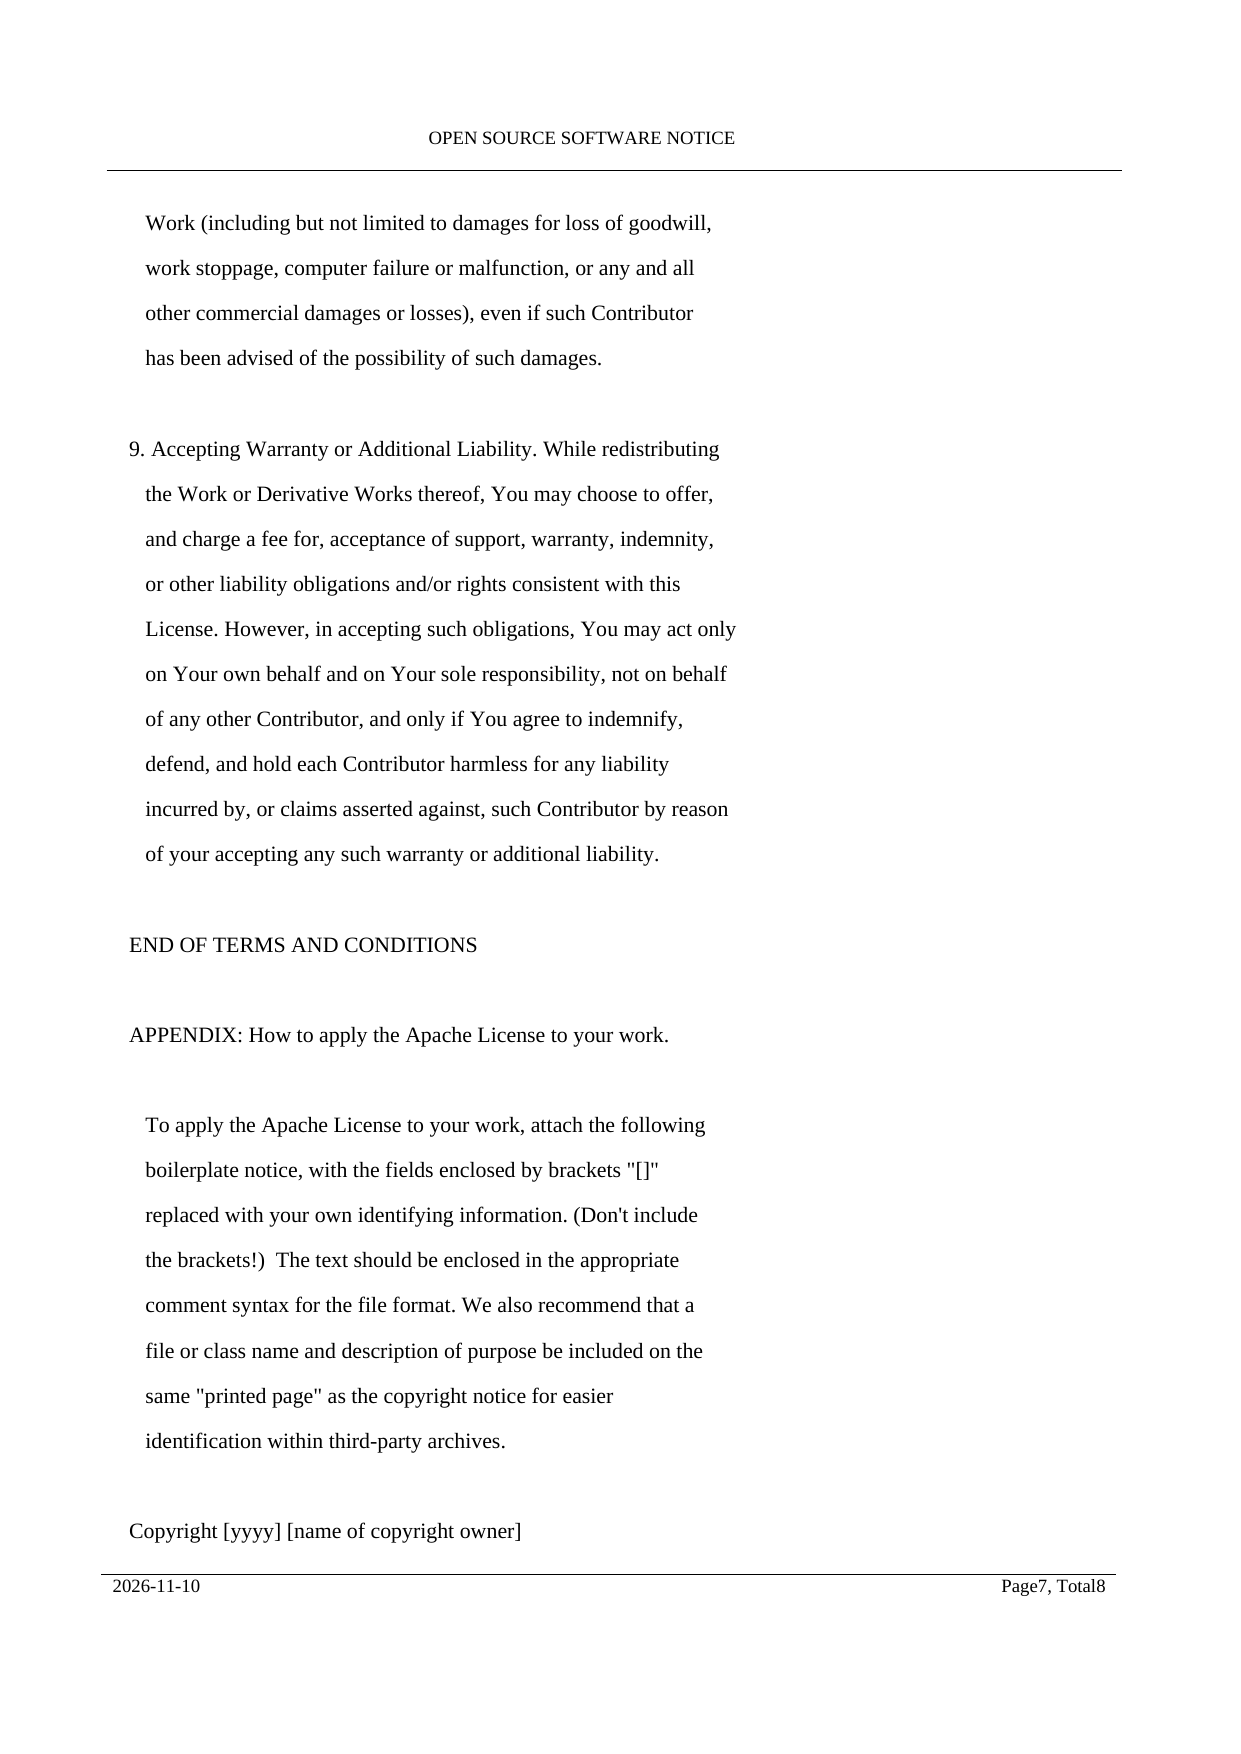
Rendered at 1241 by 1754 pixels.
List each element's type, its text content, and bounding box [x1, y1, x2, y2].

text on Your own behalf and on Your sole responsibility, not on behalf [112, 657, 1128, 690]
text work stoppage, computer failure or malfunction, or any and all [112, 251, 1128, 284]
text To apply the Apache License to your work, attach the following [112, 1108, 1128, 1141]
text incurred by, or claims asserted against, such Contributor by reason [112, 793, 1128, 825]
text the Work or Derivative Works thereof, You may choose to offer, [112, 477, 1128, 509]
text of your accepting any such warranty or additional liability. [112, 838, 1128, 870]
text has been advised of the possibility of such damages. [112, 342, 1128, 374]
text other commercial damages or losses), even if such Contributor [112, 297, 1128, 329]
text the brackets!) The text should be enclosed in the appropriate [112, 1244, 1128, 1276]
text Work (including but not limited to damages for loss of goodwill, [112, 206, 1128, 239]
text boilerplate notice, with the fields enclosed by brackets "[]" [112, 1153, 1128, 1186]
text License. However, in accepting such obligations, You may act only [112, 612, 1128, 645]
text or other liability obligations and/or rights consistent with this [112, 567, 1128, 600]
text APPENDIX: How to apply the Apache License to your work. [112, 1018, 1128, 1051]
text same "printed page" as the copyright notice for easier [112, 1379, 1128, 1412]
text comment syntax for the file format. We also recommend that a [112, 1289, 1128, 1321]
text and charge a fee for, acceptance of support, warranty, indemnity, [112, 522, 1128, 554]
text 9. Accepting Warranty or Additional Liability. While redistributing [112, 432, 1128, 464]
text defend, and hold each Contributor harmless for any liability [112, 748, 1128, 780]
text of any other Contributor, and only if You agree to indemnify, [112, 702, 1128, 735]
text file or class name and description of purpose be included on the [112, 1334, 1128, 1366]
text identification within third-party archives. [112, 1424, 1128, 1457]
text Copyright [yyyy] [name of copyright owner] [112, 1514, 1128, 1547]
text replaced with your own identifying information. (Don't include [112, 1199, 1128, 1231]
text END OF TERMS AND CONDITIONS [112, 928, 1128, 961]
